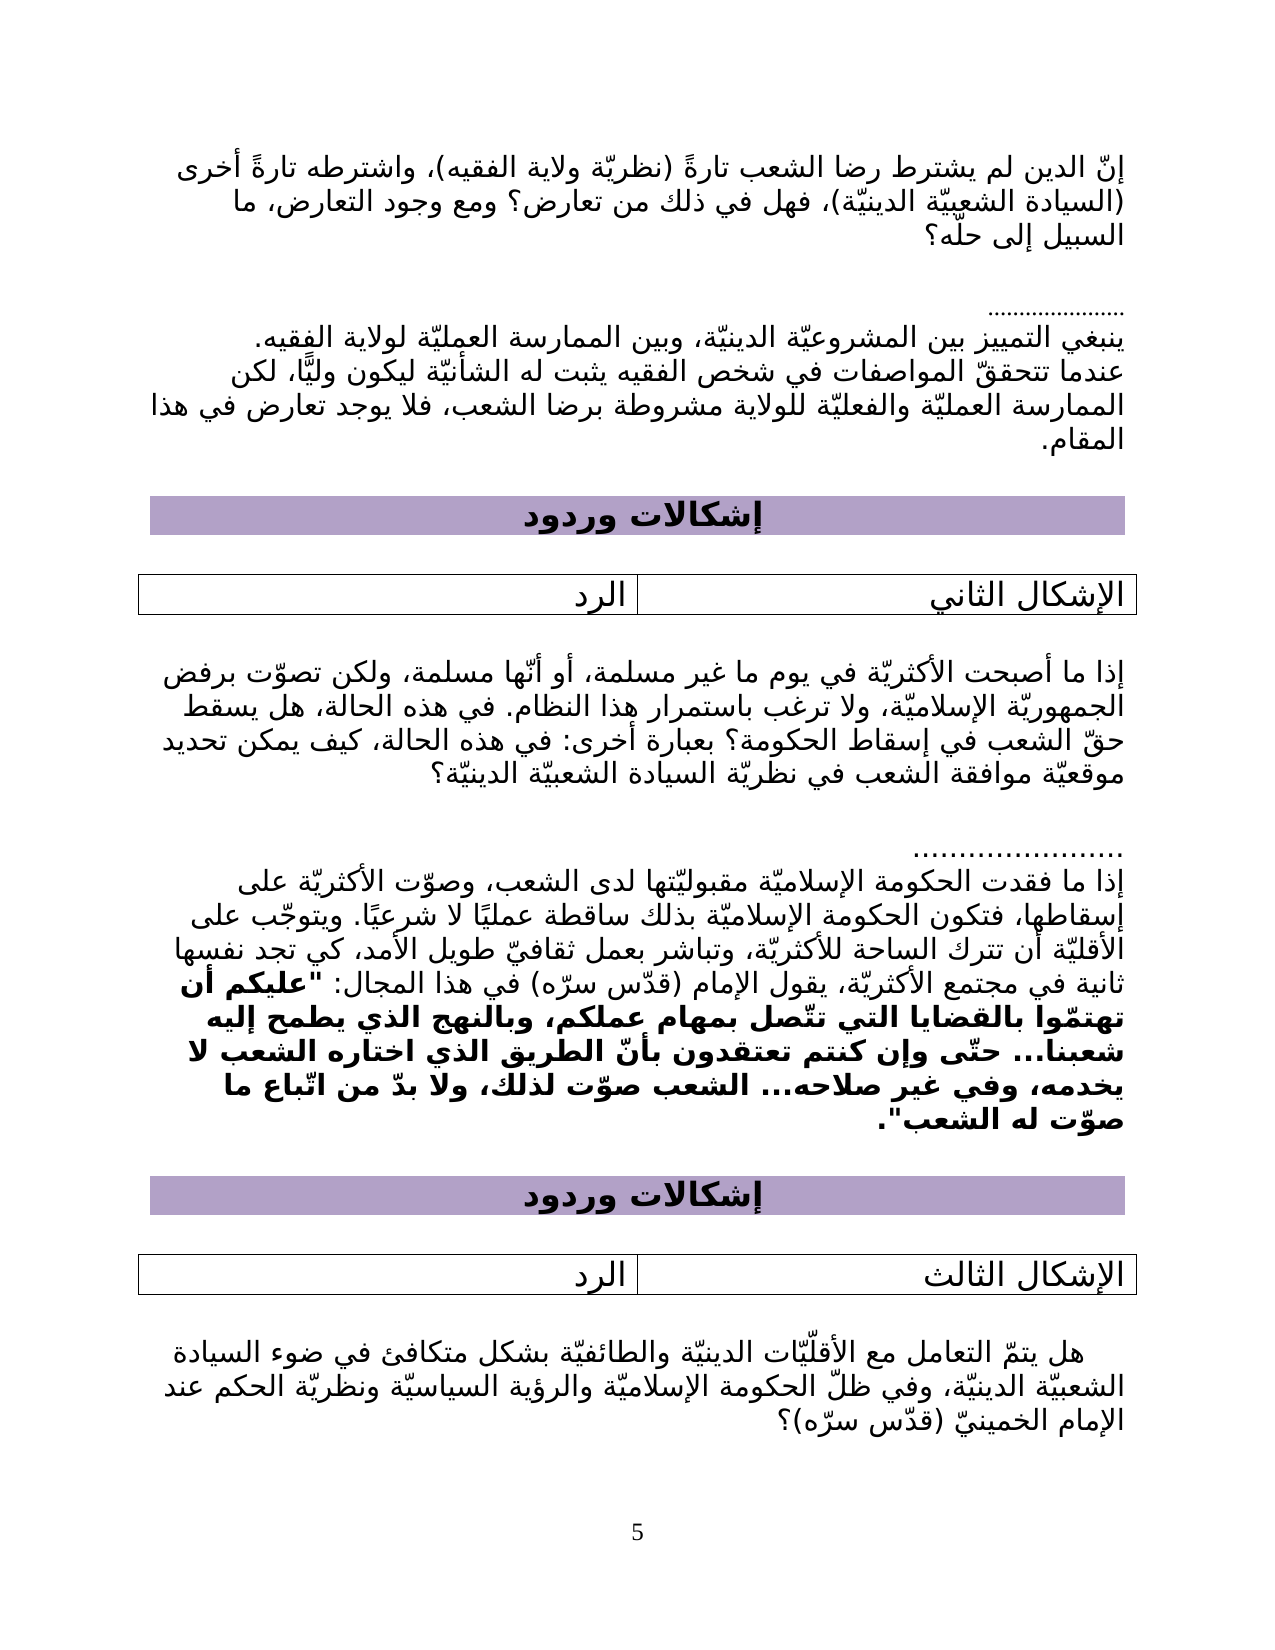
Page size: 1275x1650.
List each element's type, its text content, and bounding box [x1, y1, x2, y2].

text إذا ما فقدت الحكومة الإسلاميّة مقبوليّتها لدى الشعب، وصوّت الأكثريّة على إسقاطها، فتكون الحكومة الإسلاميّة بذلك ساقطة عمليًا لا شرعيًا. ويتوجّب على الأقليّة أن تترك الساحة للأكثريّة، وتباشر بعمل ثقافيّ طويل الأمد، كي تجد نفسها ثانية في مجتمع الأكثريّة، يقول الإمام (قدّس سرّه) في هذا المجال: "عليكم أن تهتمّوا بالقضايا التي تتّصل بمهام عملكم، وبالنهج الذي يطمح إليه شعبنا... حتّى وإن كنتم تعتقدون بأنّ الطريق الذي اختاره الشعب لا يخدمه، وفي غير صلاحه... الشعب صوّت لذلك، ولا بدّ من اتّباع ما صوّت له الشعب". [150, 864, 1125, 1136]
subtitle إشكالات وردود [150, 1176, 1125, 1215]
text ينبغي التمييز بين المشروعيّة الدينيّة، وبين الممارسة العمليّة لولاية الفقيه. [150, 320, 1125, 354]
subtitle إشكالات وردود [150, 496, 1125, 535]
table_header الإشكال الثالث [638, 1255, 1136, 1294]
table_header الرد [139, 575, 637, 614]
text عندما تتحققّ المواصفات في شخص الفقيه يثبت له الشأنيّة ليكون وليًّا، لكن الممارسة العمليّة والفعليّة للولاية مشروطة برضا الشعب، فلا يوجد تعارض في هذا المقام. [150, 354, 1125, 456]
table_header الرد [139, 1255, 637, 1294]
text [150, 150, 1125, 252]
text هل يتمّ التعامل مع الأقلّيّات الدينيّة والطائفيّة بشكل متكافئ في ضوء السيادة الشعبيّة الدينيّة، وفي ظلّ الحكومة الإسلاميّة والرؤية السياسيّة ونظريّة الحكم عند الإمام الخمينيّ (قدّس سرّه)؟ [150, 1335, 1125, 1437]
text ...................... [150, 292, 1125, 320]
text إذا ما أصبحت الأكثريّة في يوم ما غير مسلمة، أو أنّها مسلمة، ولكن تصوّت برفض الجمهوريّة الإسلاميّة، ولا ترغب باستمرار هذا النظام. في هذه الحالة، هل يسقط حقّ الشعب في إسقاط الحكومة؟ بعبارة أخرى: في هذه الحالة، كيف يمكن تحديد موقعيّة موافقة الشعب في نظريّة السيادة الشعبيّة الدينيّة؟ [150, 655, 1125, 791]
text ....................... [150, 831, 1125, 864]
table_header الإشكال الثاني [638, 575, 1136, 614]
